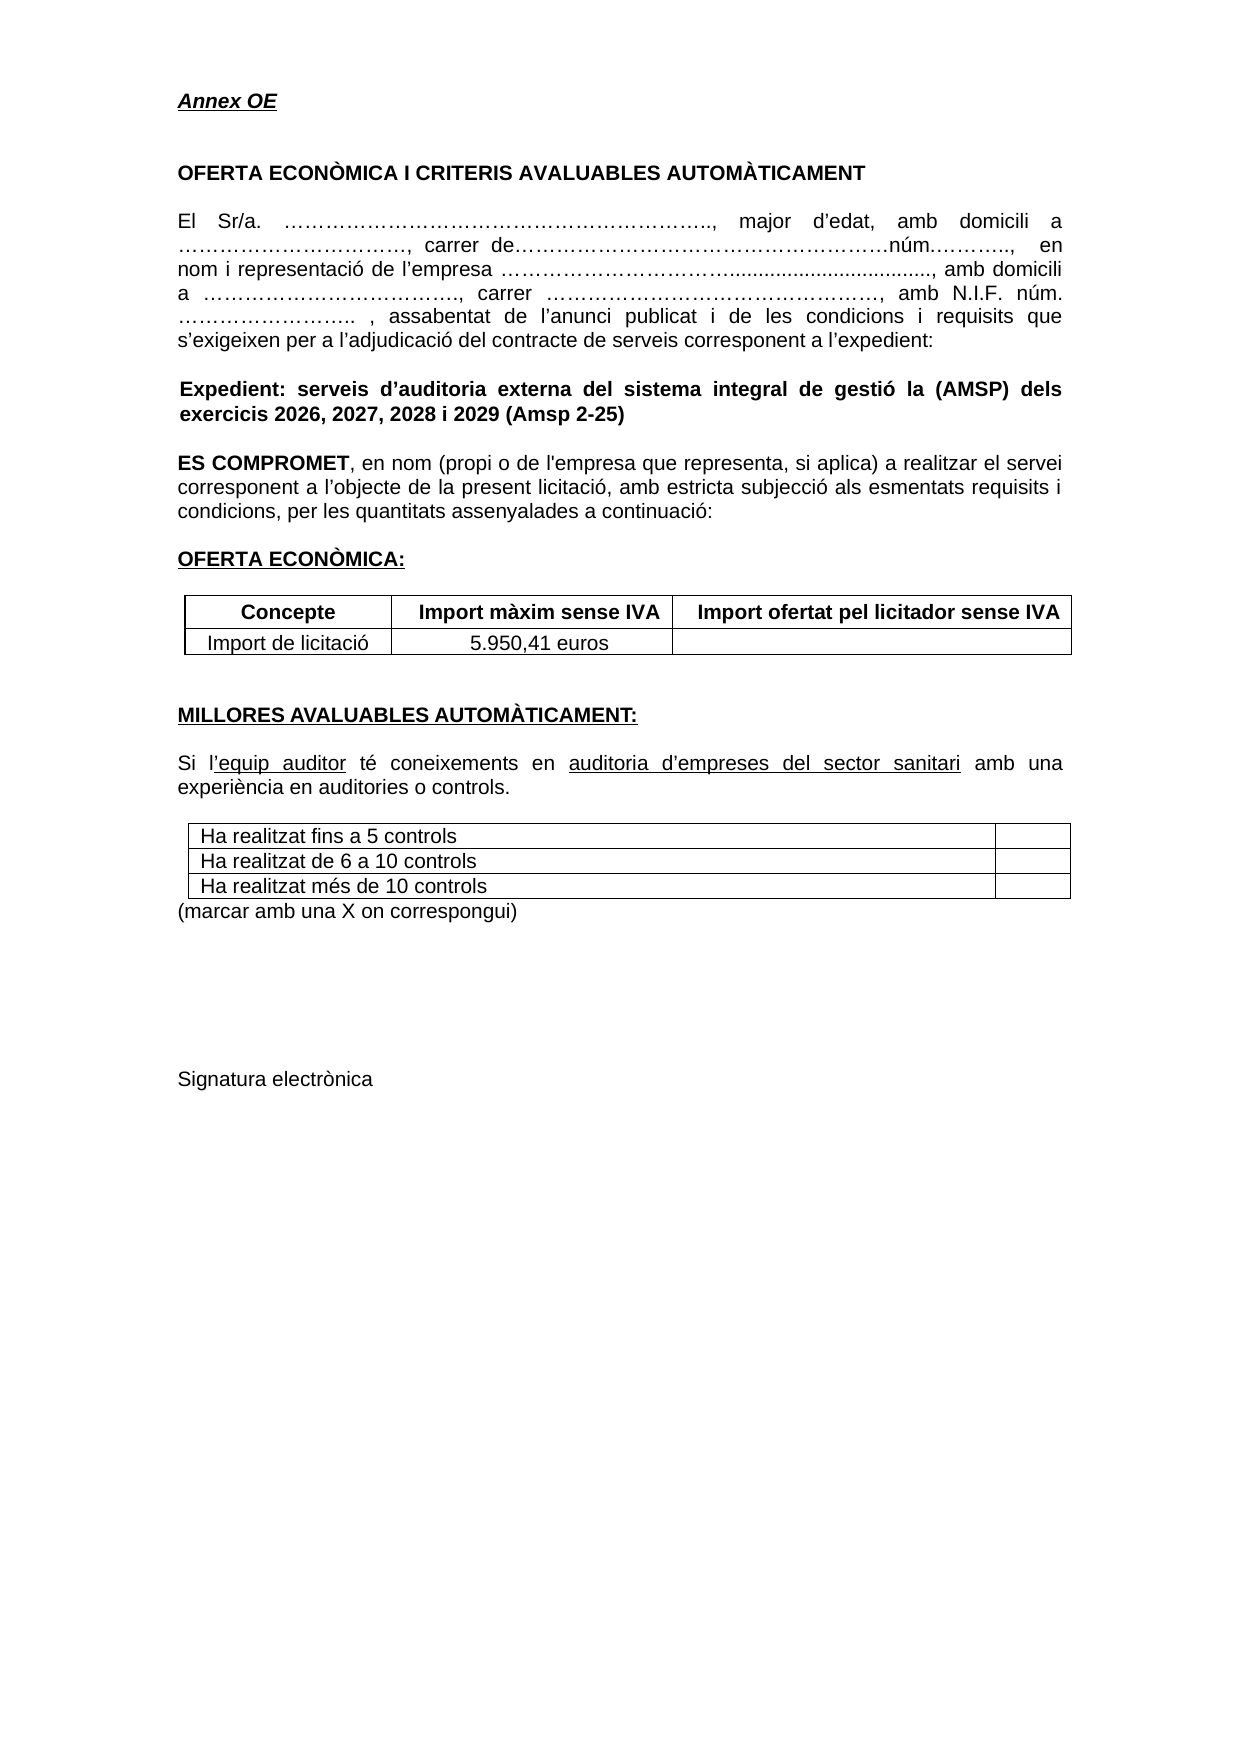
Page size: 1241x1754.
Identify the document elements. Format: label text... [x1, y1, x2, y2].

text OFERTA ECONÒMICA I CRITERIS AVALUABLES AUTOMÀTICAMENT [177, 161, 1063, 184]
table_header Concepte [186, 596, 391, 628]
table_header Ha realitzat fins a 5 controls [189, 824, 995, 848]
text OFERTA ECONÒMICA: [177, 547, 1063, 571]
table_cell [996, 874, 1070, 898]
table_cell Ha realitzat de 6 a 10 controls [189, 849, 995, 873]
table_cell Import de licitació [186, 629, 391, 654]
table_header Import ofertat pel licitador sense IVA [673, 596, 1071, 628]
table_cell 5.950,41 euros [392, 629, 672, 654]
text Expedient: serveis d’auditoria externa del sistema integral de gestió la (AMSP) dels exercicis 2026, 2027, 2028 i 2029 (Amsp 2-25) [179, 376, 1063, 426]
text (marcar amb una X on correspongui) [177, 899, 1063, 923]
table_header [996, 824, 1070, 848]
text Annex OE [177, 89, 1063, 113]
table_cell [996, 849, 1070, 873]
table_cell [673, 629, 1071, 654]
text Signatura electrònica [177, 1067, 1063, 1091]
text Si l’equip auditor té coneixements en auditoria d’empreses del sector sanitari amb una experiència en auditories o controls. [177, 751, 1063, 799]
table_header Import màxim sense IVA [392, 596, 672, 628]
table_cell Ha realitzat més de 10 controls [189, 874, 995, 898]
text El Sr/a. …………………………………………………….., major d’edat, amb domicili a ……………………………, carrer de………………………………………………núm.……….., en nom i representació de l’empresa ……………………………..................................., amb domicili a ………………………………., carrer …………………………………………, amb N.I.F. núm. …………………….. , assabentat de l’anunci publicat i de les condicions i requisits que s’exigeixen per a l’adjudicació del contracte de serveis corresponent a l’expedient: [177, 208, 1063, 352]
text ES COMPROMET, en nom (propi o de l'empresa que representa, si aplica) a realitzar el servei corresponent a l’objecte de la present licitació, amb estricta subjecció als esmentats requisits i condicions, per les quantitats assenyalades a continuació: [177, 451, 1063, 523]
text MILLORES AVALUABLES AUTOMÀTICAMENT: [177, 703, 1048, 727]
